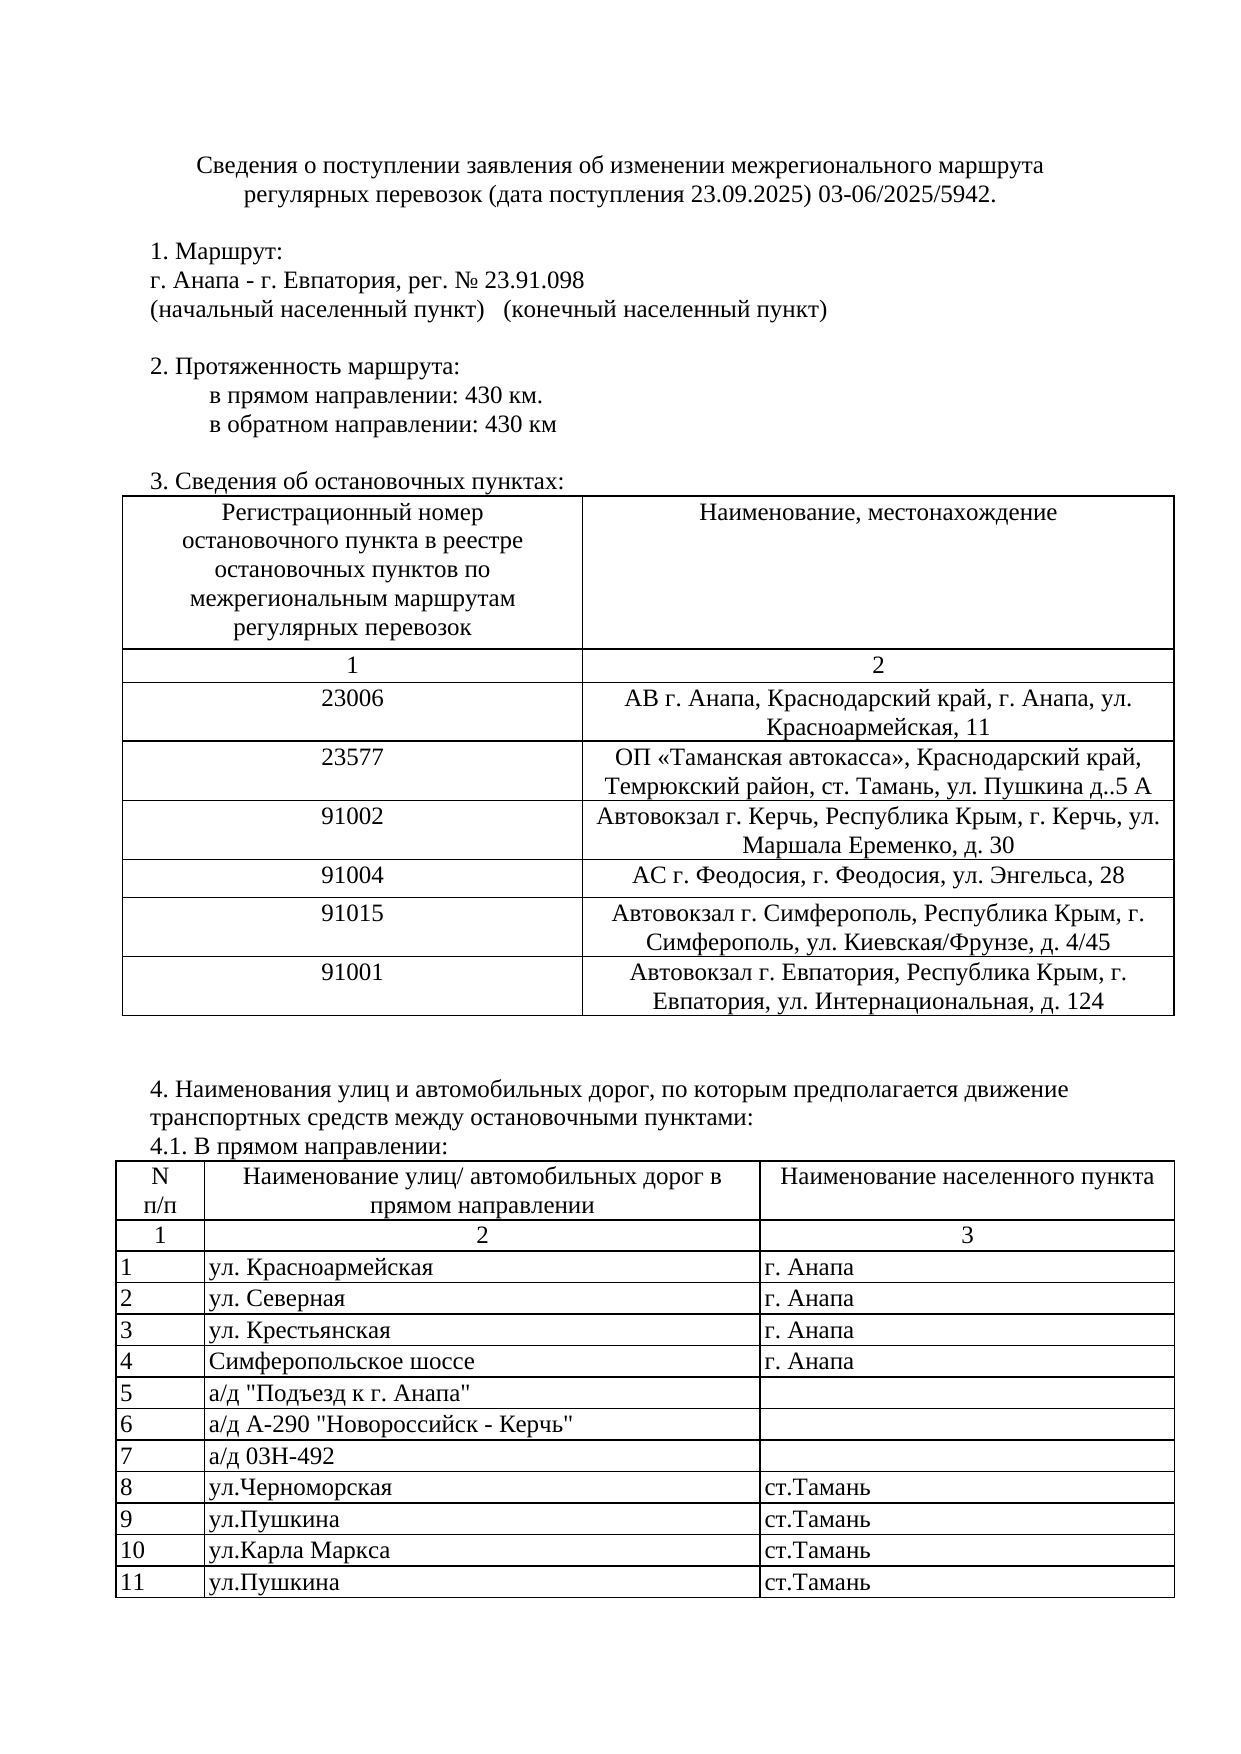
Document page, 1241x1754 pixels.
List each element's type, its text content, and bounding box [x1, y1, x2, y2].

table_header Наименование населенного пункта [761, 1162, 1174, 1219]
table_cell 4 [117, 1346, 204, 1376]
table_cell [761, 1378, 1174, 1408]
table_cell ул.Черноморская [205, 1472, 759, 1502]
table_cell 1 [117, 1252, 204, 1282]
text в обратном направлении: 430 км [150, 409, 1090, 437]
table_cell 91015 [123, 898, 582, 956]
table_cell 91004 [123, 860, 582, 896]
text 4.1. В прямом направлении: [150, 1131, 1090, 1160]
table_cell 2 [583, 650, 1173, 681]
table_cell Автовокзал г. Евпатория, Республика Крым, г. Евпатория, ул. Интернациональная, д. 124 [583, 957, 1173, 1014]
table_cell ОП «Таманская автокасса», Краснодарский край, Темрюкский район, ст. Тамань, ул. Пушкина д..5 А [583, 742, 1173, 799]
table_cell 2 [117, 1283, 204, 1313]
table_cell ст.Тамань [761, 1472, 1174, 1502]
table_cell АС г. Феодосия, г. Феодосия, ул. Энгельса, 28 [583, 860, 1173, 896]
table_cell 91002 [123, 801, 582, 858]
table_cell 1 [123, 650, 582, 681]
table_cell Симферопольское шоссе [205, 1346, 759, 1376]
text Сведения о поступлении заявления об изменении межрегионального маршрута регулярных перевозок (дата поступления 23.09.2025) 03-06/2025/5942. [150, 150, 1090, 207]
table_cell г. Анапа [761, 1315, 1174, 1345]
text 3. Сведения об остановочных пунктах: [150, 466, 1090, 495]
table_cell 23577 [123, 742, 582, 799]
table_cell г. Анапа [761, 1283, 1174, 1313]
table_cell г. Анапа [761, 1252, 1174, 1282]
table_cell ул.Карла Маркса [205, 1535, 759, 1565]
table_header Наименование улиц/ автомобильных дорог в прямом направлении [205, 1162, 759, 1219]
table_cell 2 [205, 1221, 759, 1250]
text г. Анапа - г. Евпатория, рег. № 23.91.098 [150, 265, 1090, 294]
table_cell ст.Тамань [761, 1567, 1174, 1596]
table_cell Автовокзал г. Керчь, Республика Крым, г. Керчь, ул. Маршала Еременко, д. 30 [583, 801, 1173, 858]
text в прямом направлении: 430 км. [150, 380, 1090, 409]
text (начальный населенный пункт) (конечный населенный пункт) [150, 294, 1090, 322]
table_cell 7 [117, 1441, 204, 1471]
table_cell ул. Красноармейская [205, 1252, 759, 1282]
table_cell 1 [117, 1221, 204, 1250]
table_cell ул. Крестьянская [205, 1315, 759, 1345]
table_cell 23006 [123, 683, 582, 740]
table_header Наименование, местонахождение [583, 497, 1173, 648]
text 1. Маршрут: [150, 236, 1090, 265]
table_cell [761, 1441, 1174, 1471]
table_cell Автовокзал г. Симферополь, Республика Крым, г. Симферополь, ул. Киевская/Фрунзе, д. 4/45 [583, 898, 1173, 956]
table_cell ул.Пушкина [205, 1567, 759, 1596]
table_cell а/д "Подъезд к г. Анапа" [205, 1378, 759, 1408]
table_cell а/д А-290 "Новороссийск - Керчь" [205, 1409, 759, 1439]
table_header Регистрационный номер остановочного пункта в реестре остановочных пунктов по межрегиональным маршрутам регулярных перевозок [123, 497, 582, 648]
table_cell 9 [117, 1504, 204, 1533]
table_cell 3 [117, 1315, 204, 1345]
table_cell 11 [117, 1567, 204, 1596]
table_cell ул. Северная [205, 1283, 759, 1313]
table_cell ст.Тамань [761, 1504, 1174, 1533]
table_cell ул.Пушкина [205, 1504, 759, 1533]
table_cell г. Анапа [761, 1346, 1174, 1376]
table_header N п/п [117, 1162, 204, 1219]
text 2. Протяженность маршрута: [150, 351, 1090, 380]
table_cell 3 [761, 1221, 1174, 1250]
text 4. Наименования улиц и автомобильных дорог, по которым предполагается движение транспортных средств между остановочными пунктами: [150, 1074, 1090, 1131]
table_cell [761, 1409, 1174, 1439]
table_cell АВ г. Анапа, Краснодарский край, г. Анапа, ул. Красноармейская, 11 [583, 683, 1173, 740]
table_cell а/д 03Н-492 [205, 1441, 759, 1471]
table_cell 91001 [123, 957, 582, 1014]
table_cell 8 [117, 1472, 204, 1502]
table_cell ст.Тамань [761, 1535, 1174, 1565]
table_cell 6 [117, 1409, 204, 1439]
table_cell 10 [117, 1535, 204, 1565]
table_cell 5 [117, 1378, 204, 1408]
